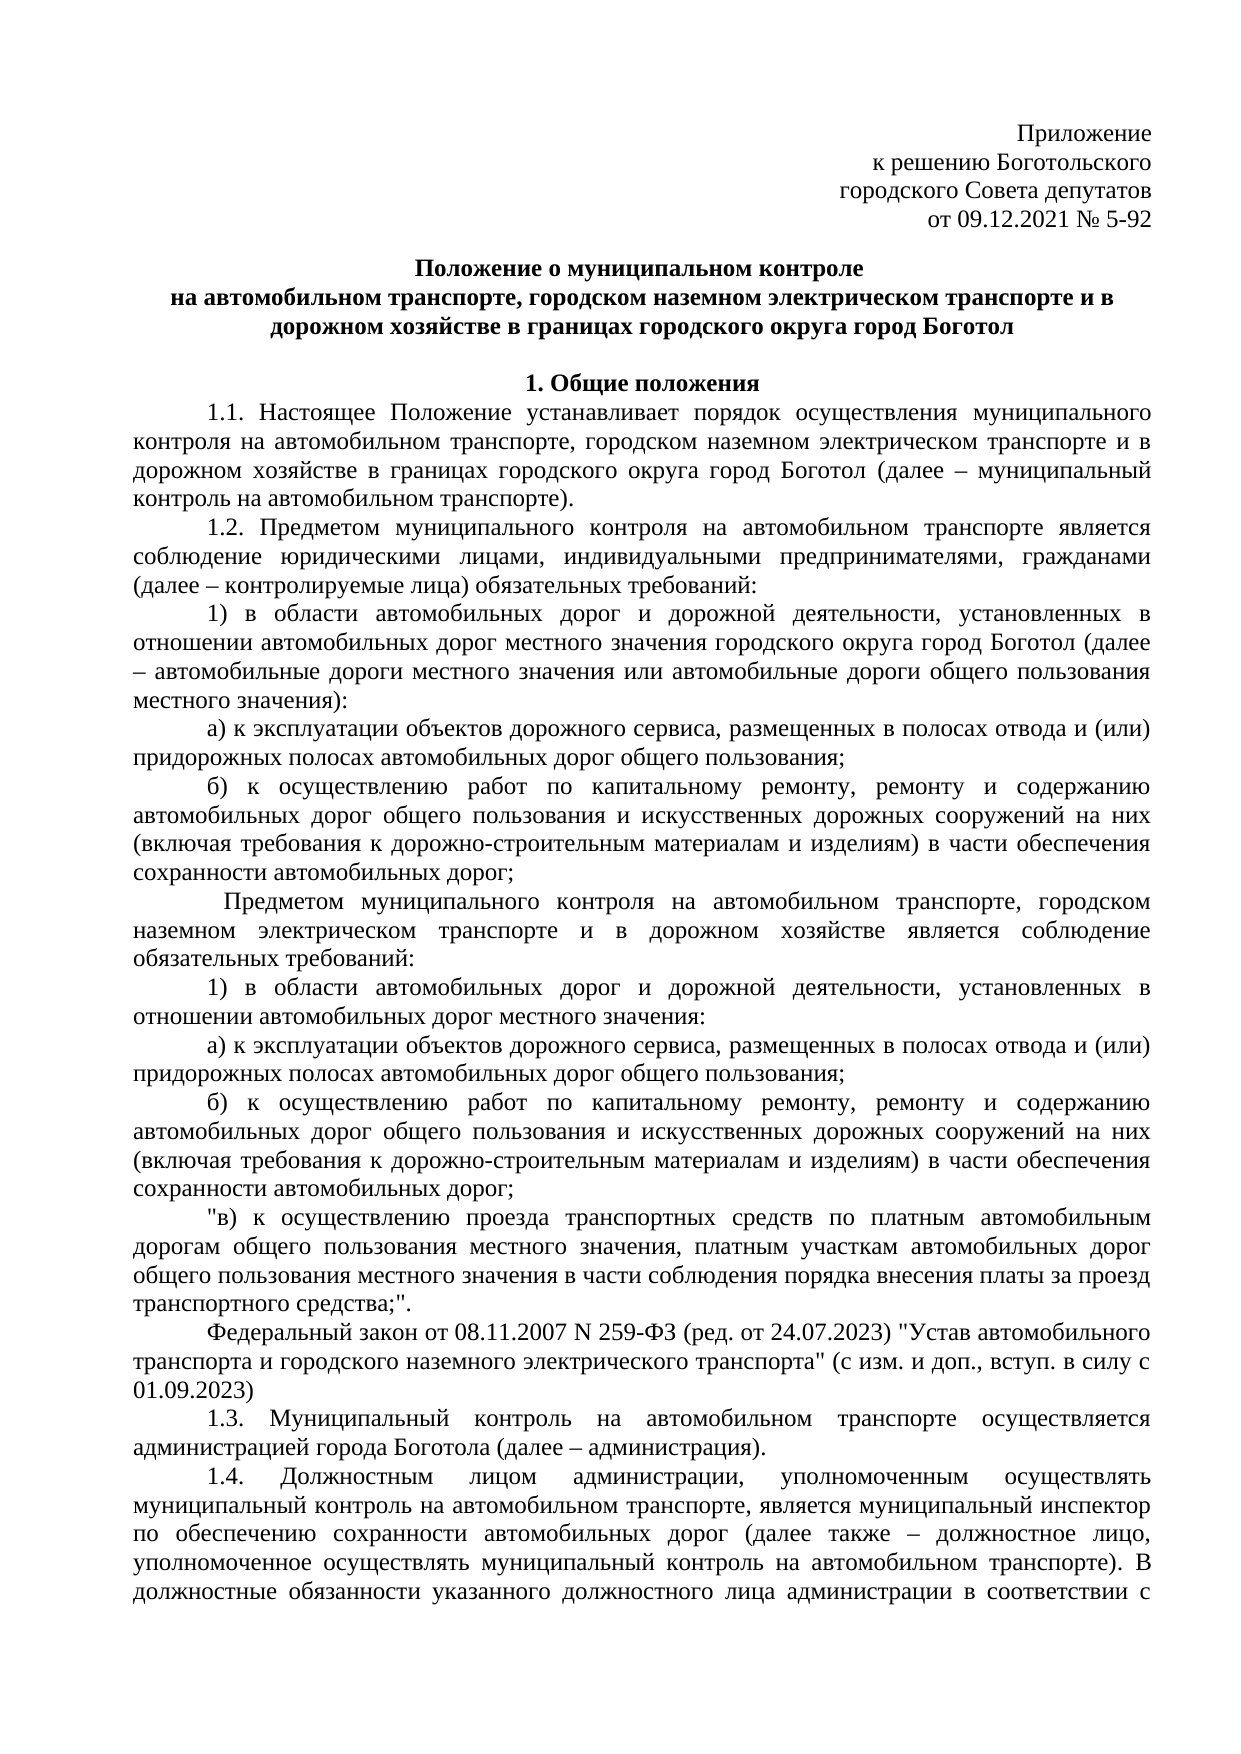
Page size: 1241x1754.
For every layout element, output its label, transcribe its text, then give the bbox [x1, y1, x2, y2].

text а) к эксплуатации объектов дорожного сервиса, размещенных в полосах отвода и (или) придорожных полосах автомобильных дорог общего пользования; [133, 713, 1152, 771]
title Приложение [561, 118, 1152, 147]
text 1) в области автомобильных дорог и дорожной деятельности, установленных в отношении автомобильных дорог местного значения: [133, 972, 1152, 1030]
text б) к осуществлению работ по капитальному ремонту, ремонту и содержанию автомобильных дорог общего пользования и искусственных дорожных сооружений на них (включая требования к дорожно-строительным материалам и изделиям) в части обеспечения сохранности автомобильных дорог; [133, 1087, 1152, 1202]
text 1.2. Предметом муниципального контроля на автомобильном транспорте является соблюдение юридическими лицами, индивидуальными предпринимателями, гражданами (далее – контролируемые лица) обязательных требований: [133, 512, 1152, 598]
text Предметом муниципального контроля на автомобильном транспорте, городском наземном электрическом транспорте и в дорожном хозяйстве является соблюдение обязательных требований: [133, 886, 1152, 972]
text Положение о муниципальном контроле на автомобильном транспорте, городском наземном электрическом транспорте и в дорожном хозяйстве в границах городского округа город Боготол [133, 253, 1152, 340]
text а) к эксплуатации объектов дорожного сервиса, размещенных в полосах отвода и (или) придорожных полосах автомобильных дорог общего пользования; [133, 1030, 1152, 1087]
text 1.1. Настоящее Положение устанавливает порядок осуществления муниципального контроля на автомобильном транспорте, городском наземном электрическом транспорте и в дорожном хозяйстве в границах городского округа город Боготол (далее – муниципальный контроль на автомобильном транспорте). [133, 397, 1152, 512]
text Федеральный закон от 08.11.2007 N 259-ФЗ (ред. от 24.07.2023) "Устав автомобильного транспорта и городского наземного электрического транспорта" (с изм. и доп., вступ. в силу с 01.09.2023) [133, 1317, 1152, 1403]
text б) к осуществлению работ по капитальному ремонту, ремонту и содержанию автомобильных дорог общего пользования и искусственных дорожных сооружений на них (включая требования к дорожно-строительным материалам и изделиям) в части обеспечения сохранности автомобильных дорог; [133, 771, 1152, 886]
text "в) к осуществлению проезда транспортных средств по платным автомобильным дорогам общего пользования местного значения, платным участкам автомобильных дорог общего пользования местного значения в части соблюдения порядка внесения платы за проезд транспортного средства;". [133, 1202, 1152, 1317]
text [133, 1461, 1152, 1605]
title от 09.12.2021 № 5-92 [133, 204, 1152, 233]
text 1. Общие положения [133, 368, 1152, 397]
text 1.3. Муниципальный контроль на автомобильном транспорте осуществляется администрацией города Боготола (далее – администрация). [133, 1403, 1152, 1461]
title городского Совета депутатов [133, 176, 1152, 204]
text 1) в области автомобильных дорог и дорожной деятельности, установленных в отношении автомобильных дорог местного значения городского округа город Боготол (далее – автомобильные дороги местного значения или автомобильные дороги общего пользования местного значения): [133, 598, 1152, 713]
title к решению Боготольского [133, 147, 1152, 176]
